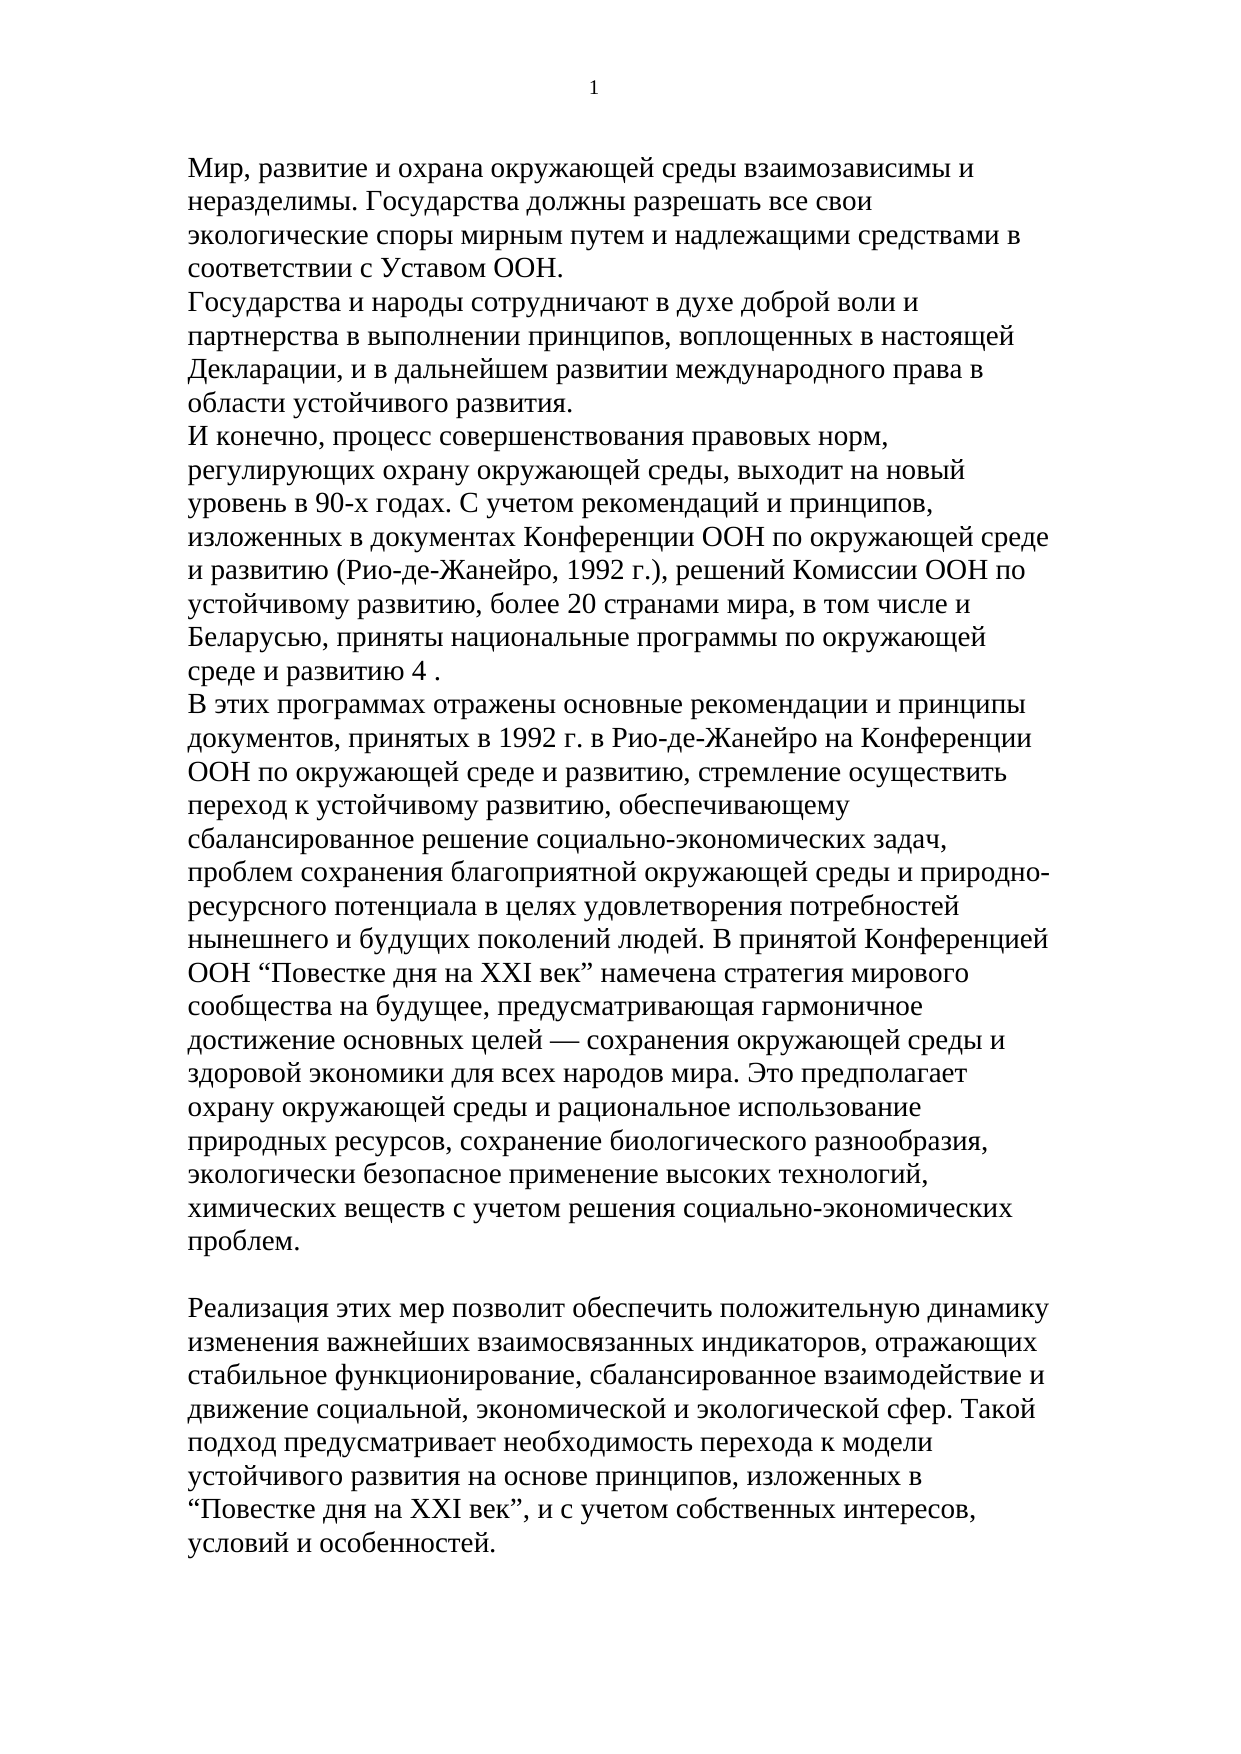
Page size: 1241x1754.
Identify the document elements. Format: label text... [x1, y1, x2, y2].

text Мир, развитие и охрана окружающей среды взаимозависимы и неразделимы. Государства должны разрешать все свои экологические споры мирным путем и надлежащими средствами в соответствии с Уставом ООН. [187, 150, 1053, 284]
text Государства и народы сотрудничают в духе доброй воли и партнерства в выполнении принципов, воплощенных в настоящей Декларации, и в дальнейшем развитии международного права в области устойчивого развития. [187, 284, 1053, 418]
text Реализация этих мер позволит обеспечить положительную динамику изменения важнейших взаимосвязанных индикаторов, отражающих стабильное функционирование, сбалансированное взаимодействие и движение социальной, экономической и экологической сфер. Такой подход предусматривает необходимость перехода к модели устойчивого развития на основе принципов, изложенных в “Повестке дня на XXI век”, и с учетом собственных интересов, условий и особенностей. [187, 1290, 1053, 1559]
text В этих программах отражены основные рекомендации и принципы документов, принятых в 1992 г. в Рио-де-Жанейро на Конференции ООН по окружающей среде и развитию, стремление осуществить переход к устойчивому развитию, обеспечивающему сбалансированное решение социально-экономических задач, проблем сохранения благоприятной окружающей среды и природно-ресурсного потенциала в целях удовлетворения потребностей нынешнего и будущих поколений людей. В принятой Конференцией ООН “Повестке дня на XXI век” намечена стратегия мирового сообщества на будущее, предусматривающая гармоничное достижение основных целей — сохранения окружающей среды и здоровой экономики для всех народов мира. Это предполагает охрану окружающей среды и рациональное использование природных ресурсов, сохранение биологического разнообразия, экологически безопасное применение высоких технологий, химических веществ с учетом решения социально-экономических проблем. [187, 687, 1053, 1257]
text И конечно, процесс совершенствования правовых норм, регулирующих охрану окружающей среды, выходит на новый уровень в 90-х годах. С учетом рекомендаций и принципов, изложенных в документах Конференции ООН по окружающей среде и развитию (Рио-де-Жанейро, 1992 г.), решений Комиссии ООН по устойчивому развитию, более 20 странами мира, в том числе и Беларусью, приняты национальные программы по окружающей среде и развитию 4 . [187, 418, 1053, 687]
